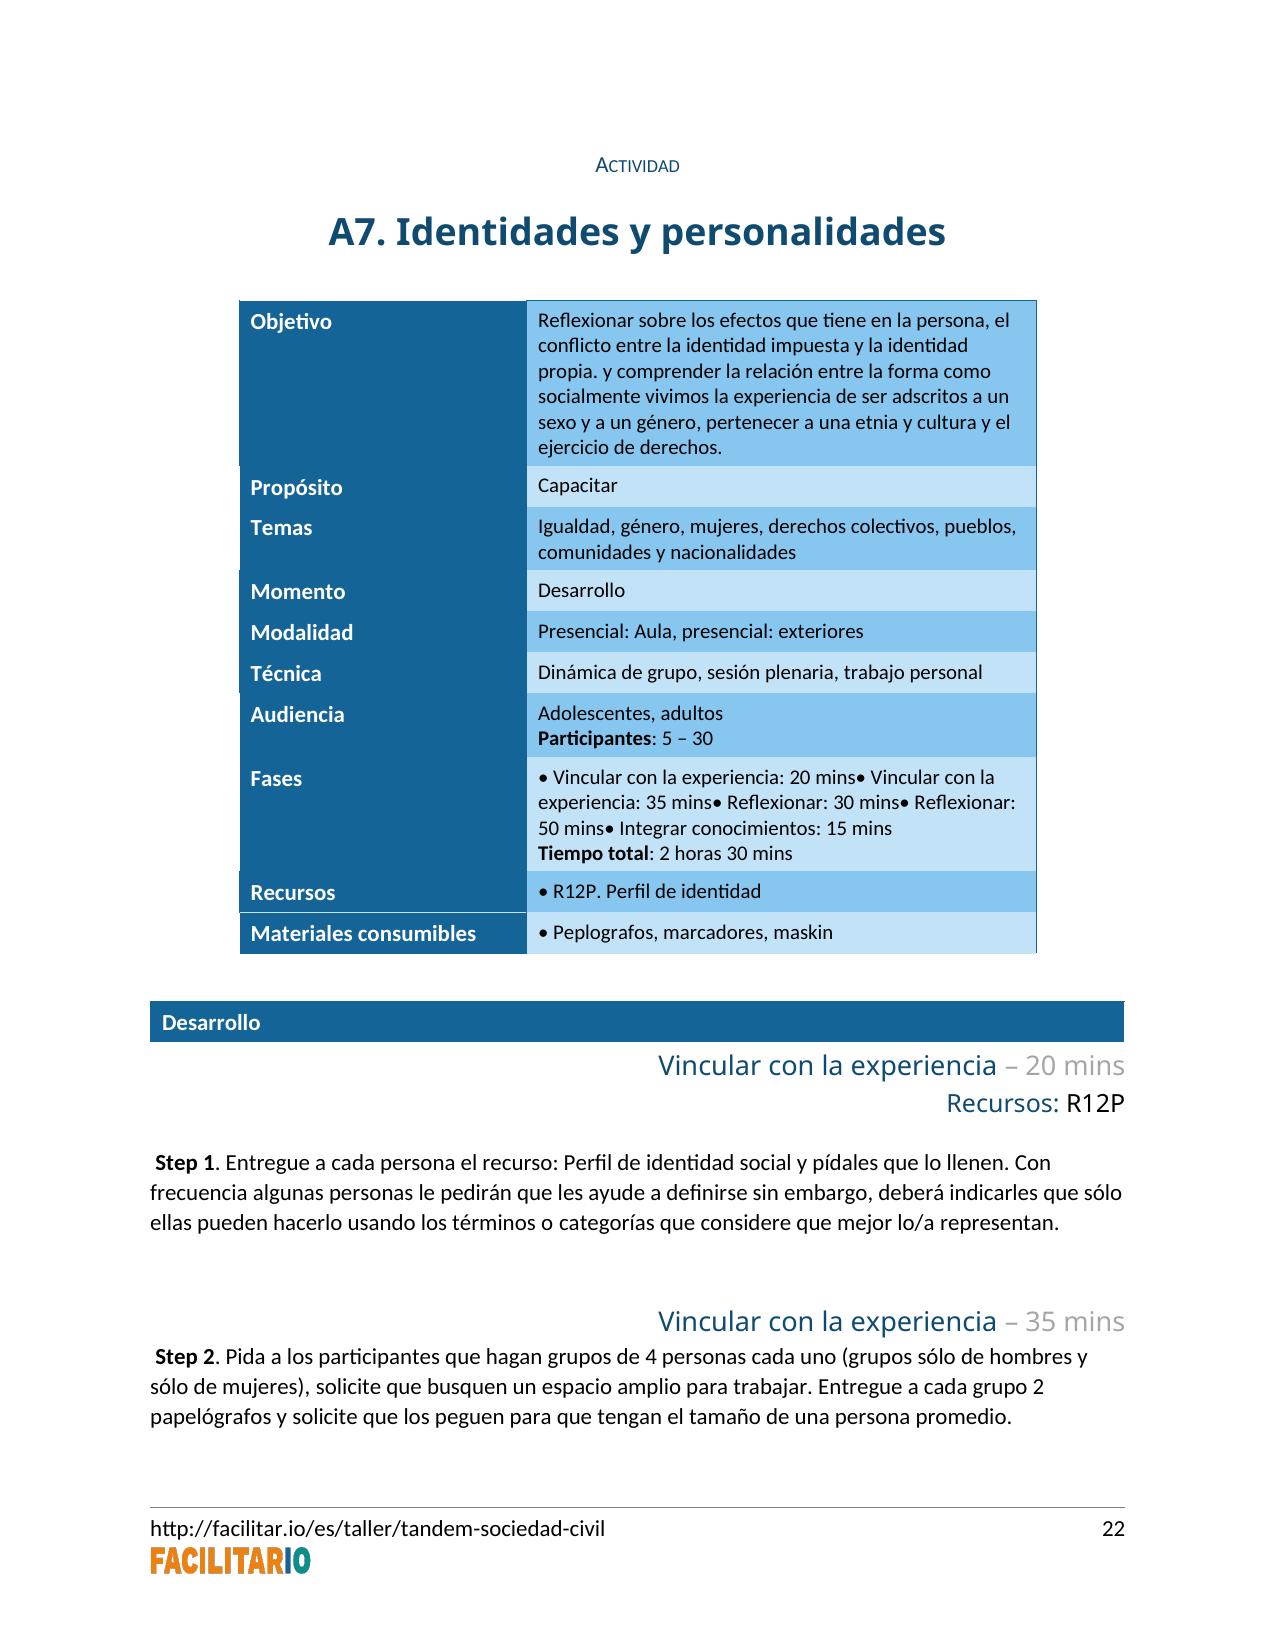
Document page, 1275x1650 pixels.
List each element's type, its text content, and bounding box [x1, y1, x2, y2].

table_cell Adolescentes, adultos Participantes: 5 – 30 [527, 693, 1036, 757]
text Recursos: R12P [150, 1086, 1125, 1120]
text Actividad [150, 150, 1125, 178]
table_cell Presencial: Aula, presencial: exteriores [527, 611, 1036, 652]
subtitle Vincular con la experiencia – 35 mins [150, 1302, 1125, 1339]
table_cell Recursos [240, 873, 526, 912]
table_cell Desarrollo [527, 570, 1036, 611]
table_cell • R12P. Perfil de identidad [527, 871, 1036, 912]
table_cell Propósito [240, 467, 526, 507]
table_cell Momento [240, 571, 526, 611]
table_header Desarrollo [151, 1002, 1124, 1042]
subtitle A7. Identidades y personalidades [150, 205, 1125, 256]
table_cell Temas [240, 508, 526, 570]
subtitle Vincular con la experiencia – 20 mins [150, 1046, 1125, 1083]
table_header Objetivo [240, 301, 526, 466]
table_cell Dinámica de grupo, sesión plenaria, trabajo personal [527, 652, 1036, 693]
table_cell Igualdad, género, mujeres, derechos colectivos, pueblos, comunidades y nacionalidades [527, 507, 1036, 570]
table_cell Audiencia [240, 694, 526, 757]
table_cell • Peplografos, marcadores, maskin [527, 913, 1036, 953]
table_cell Capacitar [527, 466, 1036, 507]
text Step 2. Pida a los participantes que hagan grupos de 4 personas cada uno (grupos sólo de hombres y sólo de mujeres), solicite que busquen un espacio amplio para trabajar. Entregue a cada grupo 2 papelógrafos y solicite que los peguen para que tengan el tamaño de una persona promedio. [150, 1342, 1125, 1430]
table_header Reflexionar sobre los efectos que tiene en la persona, el conflicto entre la identidad impuesta y la identidad propia. y comprender la relación entre la forma como socialmente vivimos la experiencia de ser adscritos a un sexo y a un género, pertenecer a una etnia y cultura y el ejercicio de derechos. [527, 301, 1036, 466]
table_cell Fases [240, 758, 526, 871]
table_cell • Vincular con la experiencia: 20 mins Tiempo total: 2 horas 30 mins [527, 757, 1036, 871]
text Step 1. Entregue a cada persona el recurso: Perfil de identidad social y pídales que lo llenen. Con frecuencia algunas personas le pedirán que les ayude a definirse sin embargo, deberá indicarles que sólo ellas pueden hacerlo usando los términos o categorías que considere que mejor lo/a representan. [150, 1148, 1125, 1236]
table_cell Materiales consumibles [240, 914, 526, 953]
table_cell Modalidad [240, 612, 526, 652]
picture [145, 1544, 315, 1576]
table_cell Técnica [240, 653, 526, 693]
